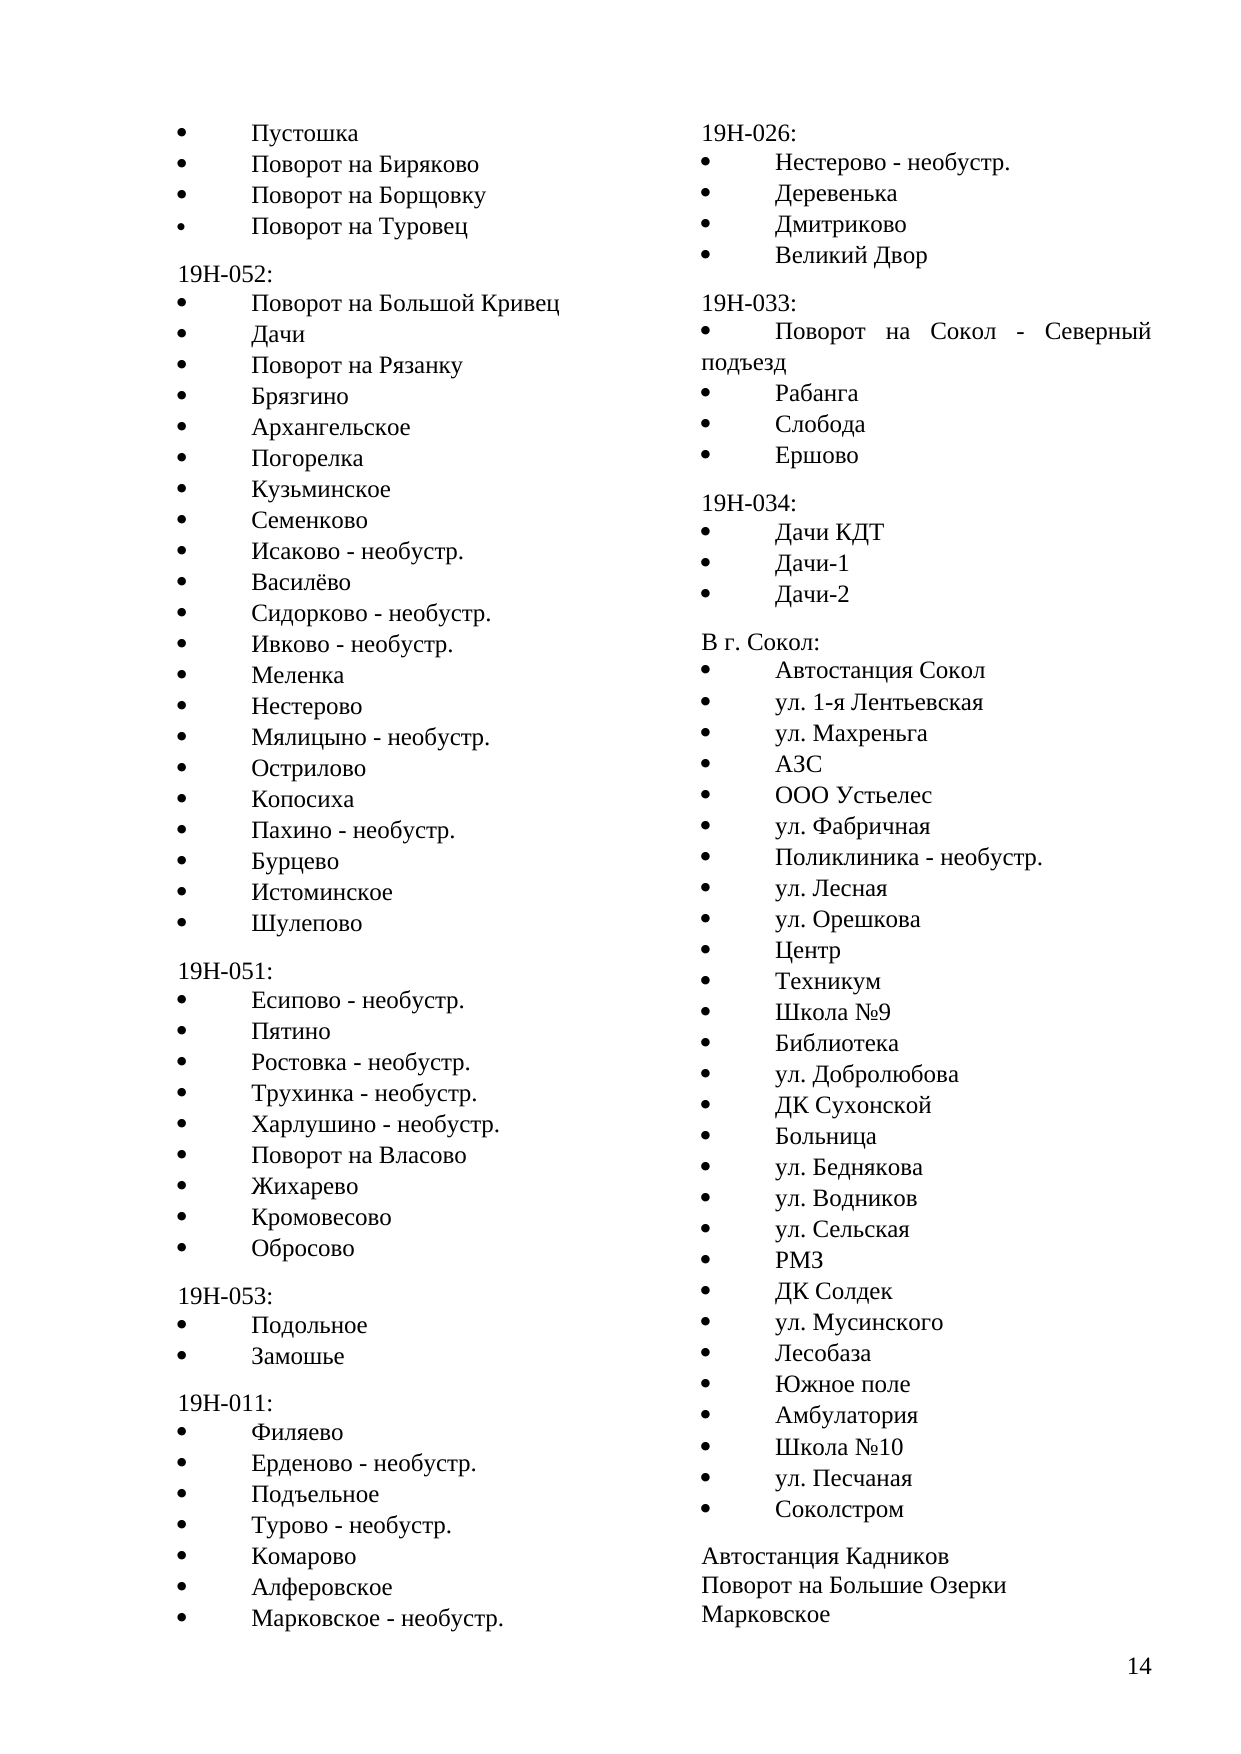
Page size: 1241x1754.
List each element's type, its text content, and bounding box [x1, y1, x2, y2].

list ДК Солдек [701, 1276, 1152, 1305]
text 19Н-011: [177, 1388, 627, 1417]
list РМЗ [701, 1245, 1152, 1274]
list Поликлиника - необустр. [701, 842, 1152, 871]
list Кузьминское [177, 474, 627, 503]
list Дачи-1 [701, 548, 1152, 577]
list Ершово [701, 441, 1152, 469]
list Кромовесово [177, 1202, 627, 1231]
list Деревенька [701, 178, 1152, 207]
list ул. Добролюбова [701, 1059, 1152, 1088]
text Автостанция Кадников [701, 1541, 1152, 1570]
text В г. Сокол: [701, 627, 1152, 656]
text 19Н-026: [701, 118, 1152, 147]
list Погорелка [177, 443, 627, 472]
list Слобода [701, 409, 1152, 438]
list Харлушино - необустр. [177, 1109, 627, 1138]
list Больница [701, 1121, 1152, 1150]
list Лесобаза [701, 1338, 1152, 1367]
list Нестерово - необустр. [701, 147, 1152, 176]
list Марковское - необустр. [177, 1603, 627, 1632]
list Алферовское [177, 1572, 627, 1601]
list Филяево [177, 1417, 627, 1446]
list Поворот на Борщовку [177, 180, 627, 209]
list Амбулатория [701, 1401, 1152, 1429]
text Марковское [701, 1599, 1152, 1628]
list Поворот на Туровец [177, 211, 627, 240]
list Истоминское [177, 877, 627, 906]
list Есипово - необустр. [177, 985, 627, 1014]
list Трухинка - необустр. [177, 1078, 627, 1107]
list Мялицыно - необустр. [177, 722, 627, 751]
list Исаково - необустр. [177, 536, 627, 565]
list Поворот на Биряково [177, 149, 627, 178]
list ул. Лесная [701, 873, 1152, 902]
list Василёво [177, 567, 627, 596]
list Центр [701, 935, 1152, 964]
list ул. Орешкова [701, 904, 1152, 933]
list Ерденово - необустр. [177, 1448, 627, 1477]
list ООО Устьелес [701, 780, 1152, 808]
list Соколстром [701, 1494, 1152, 1522]
list Архангельское [177, 412, 627, 441]
list ул. Махреньга [701, 718, 1152, 746]
list ул. Мусинского [701, 1307, 1152, 1336]
list Южное поле [701, 1369, 1152, 1398]
list Копосиха [177, 784, 627, 813]
list Турово - необустр. [177, 1510, 627, 1539]
list Школа №9 [701, 997, 1152, 1026]
list ул. 1-я Лентьевская [701, 687, 1152, 715]
list Поворот на Власово [177, 1140, 627, 1169]
list Шулепово [177, 908, 627, 937]
list Дачи-2 [701, 579, 1152, 608]
list Нестерово [177, 691, 627, 720]
list Пятино [177, 1016, 627, 1045]
list Подъельное [177, 1479, 627, 1508]
text 19Н-052: [177, 259, 627, 288]
list Брязгино [177, 381, 627, 409]
list Острилово [177, 753, 627, 782]
list Автостанция Сокол [701, 656, 1152, 684]
list Рабанга [701, 378, 1152, 407]
list Ивково - необустр. [177, 629, 627, 658]
list АЗС [701, 749, 1152, 777]
list ул. Песчаная [701, 1463, 1152, 1491]
list Семенково [177, 505, 627, 534]
list ул. Сельская [701, 1214, 1152, 1243]
text 19Н-053: [177, 1281, 627, 1310]
list Комарово [177, 1541, 627, 1570]
list Дачи [177, 319, 627, 347]
list Замошье [177, 1341, 627, 1369]
list Поворот на Большой Кривец [177, 288, 627, 316]
list Библиотека [701, 1028, 1152, 1057]
list Дачи КДТ [701, 517, 1152, 546]
list Ростовка - необустр. [177, 1047, 627, 1076]
text 19Н-034: [701, 488, 1152, 517]
list Меленка [177, 660, 627, 689]
list Великий Двор [701, 240, 1152, 269]
list Бурцево [177, 846, 627, 875]
text 19Н-033: [701, 288, 1152, 316]
list Поворот на Сокол - Северный подъезд [701, 316, 1152, 376]
list Обросово [177, 1233, 627, 1262]
list ул. Водников [701, 1183, 1152, 1212]
list Школа №10 [701, 1432, 1152, 1460]
list Подольное [177, 1310, 627, 1338]
list Жихарево [177, 1171, 627, 1200]
list Пахино - необустр. [177, 815, 627, 844]
list ул. Беднякова [701, 1152, 1152, 1181]
list ул. Фабричная [701, 811, 1152, 839]
list Дмитриково [701, 209, 1152, 238]
list Пустошка [177, 118, 627, 147]
list ДК Сухонской [701, 1090, 1152, 1119]
list Техникум [701, 966, 1152, 995]
list Сидорково - необустр. [177, 598, 627, 627]
list Поворот на Рязанку [177, 350, 627, 378]
text 19Н-051: [177, 956, 627, 985]
text Поворот на Большие Озерки [701, 1570, 1152, 1599]
